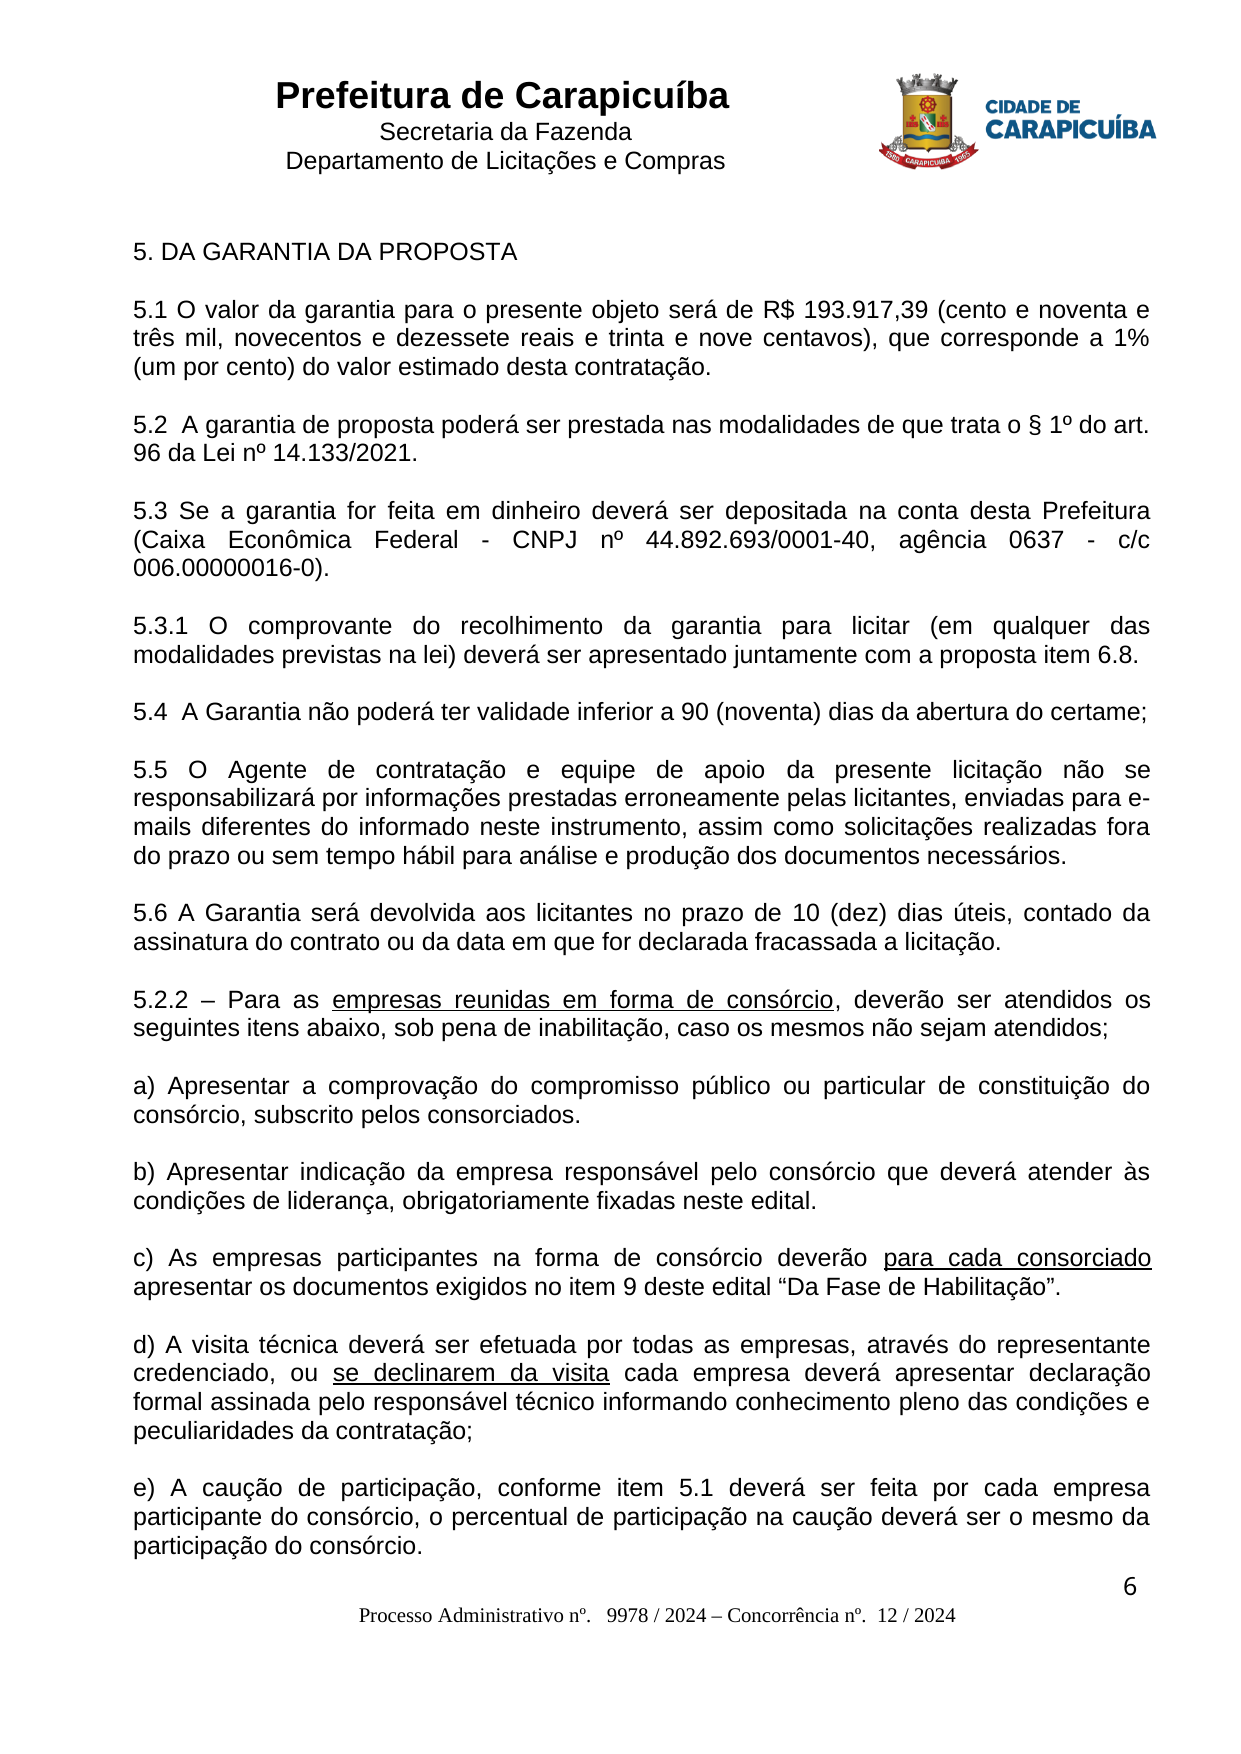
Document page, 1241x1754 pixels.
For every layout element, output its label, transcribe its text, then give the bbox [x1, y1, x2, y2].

text 5.2 A garantia de proposta poderá ser prestada nas modalidades de que trata o § 1º do art. 96 da Lei nº 14.133/2021. [133, 410, 1152, 467]
text 5.4 A Garantia não poderá ter validade inferior a 90 (noventa) dias da abertura do certame; [133, 697, 1152, 726]
text 5.3.1 O comprovante do recolhimento da garantia para licitar (em qualquer das modalidades previstas na lei) deverá ser apresentado juntamente com a proposta item 6.8. [133, 611, 1152, 668]
text 5.5 O Agente de contratação e equipe de apoio da presente licitação não se responsabilizará por informações prestadas erroneamente pelas licitantes, enviadas para e-mails diferentes do informado neste instrumento, assim como solicitações realizadas fora do prazo ou sem tempo hábil para análise e produção dos documentos necessários. [133, 755, 1152, 870]
picture [877, 65, 1159, 172]
text e) A caução de participação, conforme item 5.1 deverá ser feita por cada empresa participante do consórcio, o percentual de participação na caução deverá ser o mesmo da participação do consórcio. [133, 1473, 1152, 1560]
text b) Apresentar indicação da empresa responsável pelo consórcio que deverá atender às condições de liderança, obrigatoriamente fixadas neste edital. [133, 1157, 1152, 1215]
text 5.3 Se a garantia for feita em dinheiro deverá ser depositada na conta desta Prefeitura (Caixa Econômica Federal - CNPJ nº 44.892.693/0001-40, agência 0637 - c/c 006.00000016-0). [133, 496, 1152, 582]
text 5.6 A Garantia será devolvida aos licitantes no prazo de 10 (dez) dias úteis, contado da assinatura do contrato ou da data em que for declarada fracassada a licitação. [133, 898, 1152, 956]
text 5.1 O valor da garantia para o presente objeto será de R$ 193.917,39 (cento e noventa e três mil, novecentos e dezessete reais e trinta e nove centavos), que corresponde a 1% (um por cento) do valor estimado desta contratação. [133, 295, 1152, 381]
text a) Apresentar a comprovação do compromisso público ou particular de constituição do consórcio, subscrito pelos consorciados. [133, 1071, 1152, 1128]
text 5. DA GARANTIA DA PROPOSTA [133, 237, 1152, 266]
text 5.2.2 – Para as empresas reunidas em forma de consórcio, deverão ser atendidos os seguintes itens abaixo, sob pena de inabilitação, caso os mesmos não sejam atendidos; [133, 985, 1152, 1042]
text d) A visita técnica deverá ser efetuada por todas as empresas, através do representante credenciado, ou se declinarem da visita cada empresa deverá apresentar declaração formal assinada pelo responsável técnico informando conhecimento pleno das condições e peculiaridades da contratação; [133, 1330, 1152, 1445]
text c) As empresas participantes na forma de consórcio deverão para cada consorciado apresentar os documentos exigidos no item 9 deste edital “Da Fase de Habilitação”. [133, 1243, 1152, 1301]
